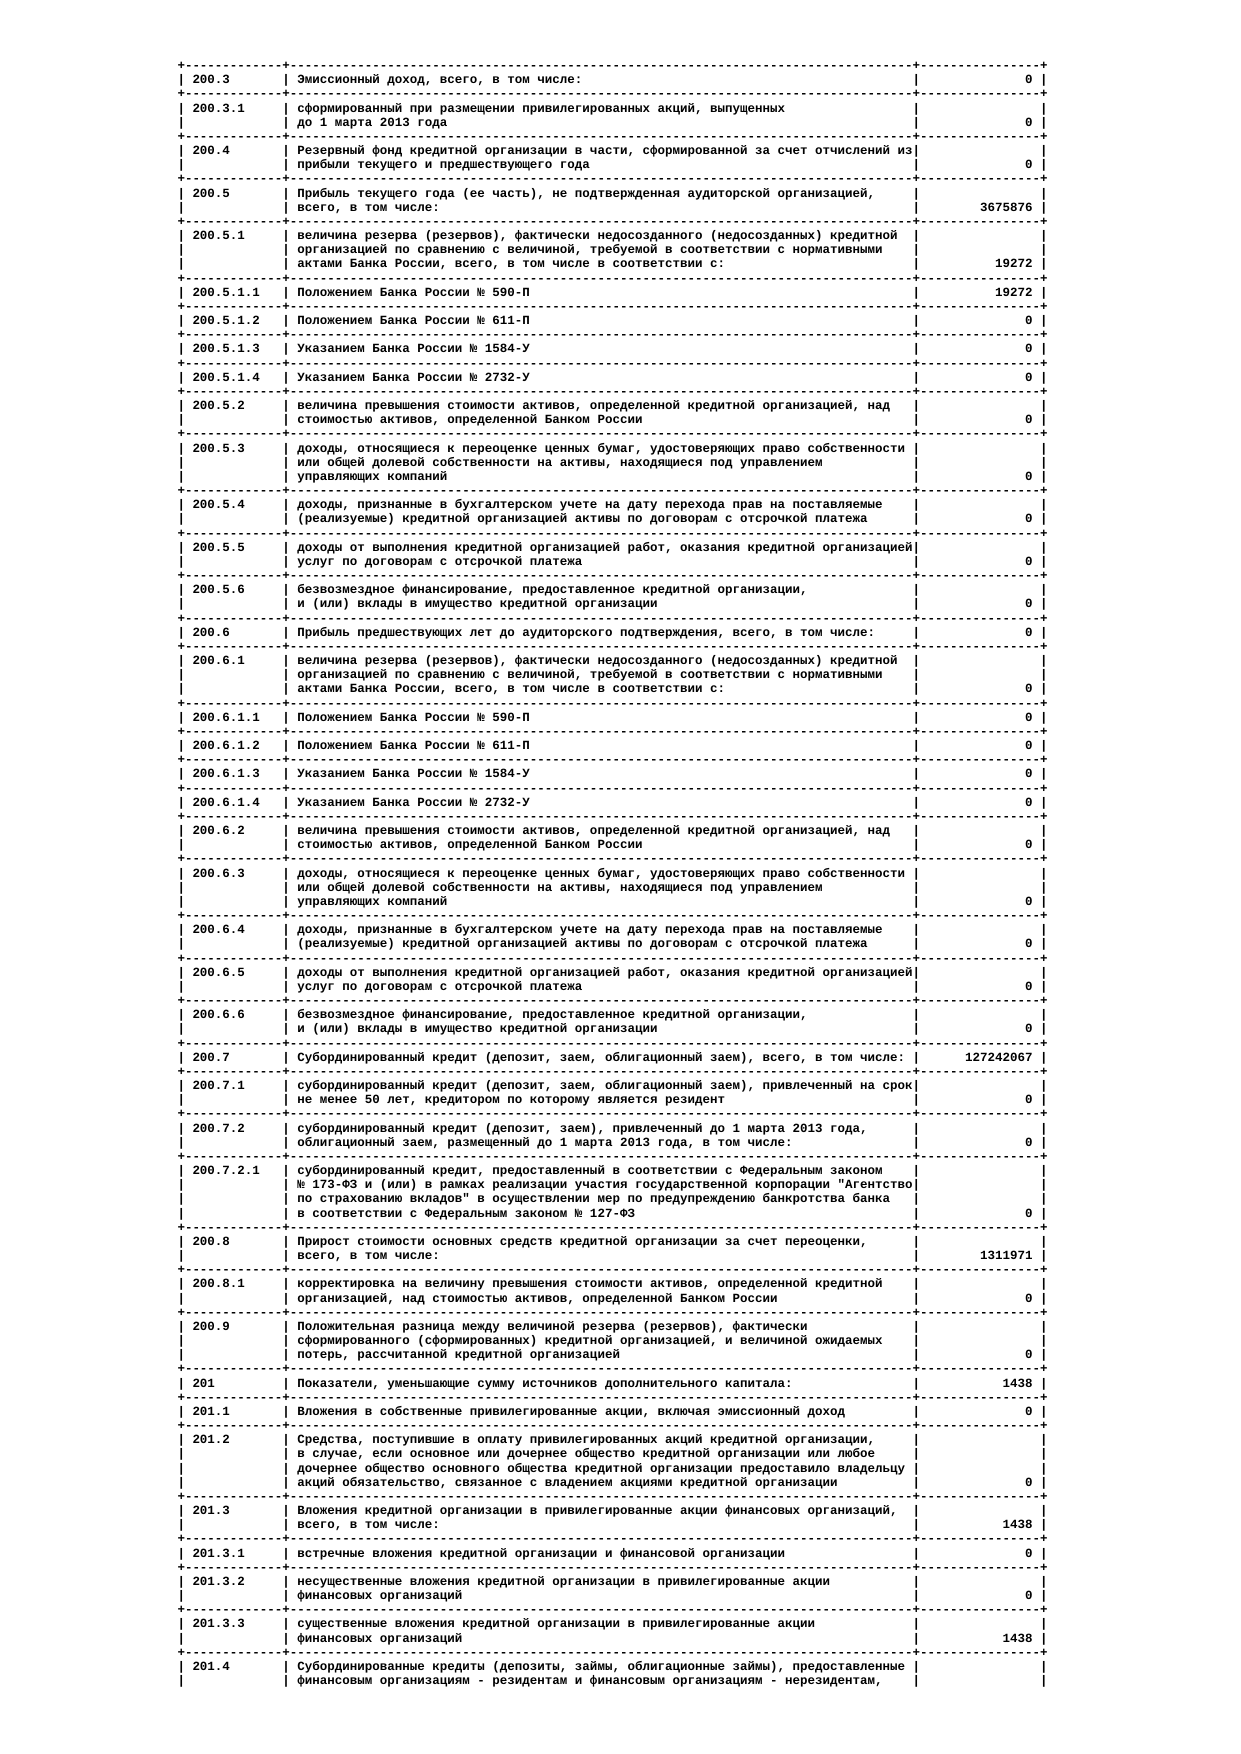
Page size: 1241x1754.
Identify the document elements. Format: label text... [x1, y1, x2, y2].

text | | (реализуемые) кредитной организацией активы по договорам с отсрочкой платежа | 0 | [177, 512, 1122, 527]
text | | финансовым организациям - резидентам и финансовым организациям - нерезидентам, | | [177, 1674, 1122, 1688]
text | 200.5.3 | доходы, относящиеся к переоценке ценных бумаг, удостоверяющих право собственности | | [177, 442, 1122, 456]
text +-------------+-----------------------------------------------------------------------------------+----------------+ [177, 1419, 1122, 1433]
text | 200.6.1.1 | Положением Банка России № 590-П | 0 | [177, 711, 1122, 725]
text | | или общей долевой собственности на активы, находящиеся под управлением | | [177, 456, 1122, 470]
text | 200.5.2 | величина превышения стоимости активов, определенной кредитной организацией, над | | [177, 399, 1122, 413]
text +-------------+-----------------------------------------------------------------------------------+----------------+ [177, 697, 1122, 711]
text | 200.6.5 | доходы от выполнения кредитной организацией работ, оказания кредитной организацией| | [177, 966, 1122, 980]
text | 200.6.1 | величина резерва (резервов), фактически недосозданного (недосозданных) кредитной | | [177, 654, 1122, 668]
text | | всего, в том числе: | 3675876 | [177, 201, 1122, 215]
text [177, 1646, 1122, 1660]
text +-------------+-----------------------------------------------------------------------------------+----------------+ [177, 300, 1122, 314]
text | 200.5.1.2 | Положением Банка России № 611-П | 0 | [177, 314, 1122, 328]
text | | и (или) вклады в имущество кредитной организации | 0 | [177, 597, 1122, 612]
text | 200.7.2.1 | субординированный кредит, предоставленный в соответствии с Федеральным законом | | [177, 1164, 1122, 1178]
text +-------------+-----------------------------------------------------------------------------------+----------------+ [177, 385, 1122, 399]
text | 201.1 | Вложения в собственные привилегированные акции, включая эмиссионный доход | 0 | [177, 1405, 1122, 1419]
text | 200.6.1.2 | Положением Банка России № 611-П | 0 | [177, 739, 1122, 753]
text +-------------+-----------------------------------------------------------------------------------+----------------+ [177, 1065, 1122, 1079]
text | | и (или) вклады в имущество кредитной организации | 0 | [177, 1022, 1122, 1037]
text | 200.5.4 | доходы, признанные в бухгалтерском учете на дату перехода прав на поставляемые | | [177, 498, 1122, 512]
text | 200.5.1.1 | Положением Банка России № 590-П | 19272 | [177, 286, 1122, 300]
text | | не менее 50 лет, кредитором по которому является резидент | 0 | [177, 1093, 1122, 1107]
text | | по страхованию вкладов" в осуществлении мер по предупреждению банкротства банка | | [177, 1192, 1122, 1207]
text | 200.5.5 | доходы от выполнения кредитной организацией работ, оказания кредитной организацией| | [177, 541, 1122, 555]
text | 201.3.1 | встречные вложения кредитной организации и финансовой организации | 0 | [177, 1547, 1122, 1561]
text | 200.8.1 | корректировка на величину превышения стоимости активов, определенной кредитной | | [177, 1277, 1122, 1292]
text | | облигационный заем, размещенный до 1 марта 2013 года, в том числе: | 0 | [177, 1136, 1122, 1150]
text +-------------+-----------------------------------------------------------------------------------+----------------+ [177, 1532, 1122, 1547]
text | | дочернее общество основного общества кредитной организации предоставило владельцу | | [177, 1462, 1122, 1476]
text | | финансовых организаций | 1438 | [177, 1632, 1122, 1646]
text | 200.5.1.4 | Указанием Банка России № 2732-У | 0 | [177, 371, 1122, 385]
text | 200.6.6 | безвозмездное финансирование, предоставленное кредитной организации, | | [177, 1008, 1122, 1022]
text +-------------+-----------------------------------------------------------------------------------+----------------+ [177, 272, 1122, 286]
text +-------------+-----------------------------------------------------------------------------------+----------------+ [177, 994, 1122, 1008]
text | | в случае, если основное или дочернее общество кредитной организации или любое | | [177, 1447, 1122, 1462]
text | | в соответствии с Федеральным законом № 127-ФЗ | 0 | [177, 1207, 1122, 1221]
text +-------------+-----------------------------------------------------------------------------------+----------------+ [177, 753, 1122, 767]
text +-------------+-----------------------------------------------------------------------------------+----------------+ [177, 527, 1122, 541]
text | | сформированного (сформированных) кредитной организацией, и величиной ожидаемых | | [177, 1334, 1122, 1348]
text +-------------+-----------------------------------------------------------------------------------+----------------+ [177, 810, 1122, 824]
text | 200.6.2 | величина превышения стоимости активов, определенной кредитной организацией, над | | [177, 824, 1122, 838]
text +-------------+-----------------------------------------------------------------------------------+----------------+ [177, 612, 1122, 626]
text | 200.6.1.3 | Указанием Банка России № 1584-У | 0 | [177, 767, 1122, 782]
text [177, 1603, 1122, 1617]
text | 200.5.6 | безвозмездное финансирование, предоставленное кредитной организации, | | [177, 583, 1122, 597]
text | 200.9 | Положительная разница между величиной резерва (резервов), фактически | | [177, 1320, 1122, 1334]
text +-------------+-----------------------------------------------------------------------------------+----------------+ [177, 1263, 1122, 1277]
text | 200.6.1.4 | Указанием Банка России № 2732-У | 0 | [177, 796, 1122, 810]
text +-------------+-----------------------------------------------------------------------------------+----------------+ [177, 1221, 1122, 1235]
text +-------------+-----------------------------------------------------------------------------------+----------------+ [177, 427, 1122, 442]
text | 200.5.1.3 | Указанием Банка России № 1584-У | 0 | [177, 342, 1122, 357]
text | 200.7 | Субординированный кредит (депозит, заем, облигационный заем), всего, в том числе: | 127242067 | [177, 1051, 1122, 1065]
text | | стоимостью активов, определенной Банком России | 0 | [177, 413, 1122, 427]
text | 200.6.3 | доходы, относящиеся к переоценке ценных бумаг, удостоверяющих право собственности | | [177, 867, 1122, 881]
text | 200.3.1 | сформированный при размещении привилегированных акций, выпущенных | | [177, 102, 1122, 116]
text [177, 130, 1122, 144]
text +-------------+-----------------------------------------------------------------------------------+----------------+ [177, 1037, 1122, 1051]
text | | всего, в том числе: | 1311971 | [177, 1249, 1122, 1263]
text | | № 173-ФЗ и (или) в рамках реализации участия государственной корпорации "Агентство| | [177, 1178, 1122, 1192]
text | 200.8 | Прирост стоимости основных средств кредитной организации за счет переоценки, | | [177, 1235, 1122, 1249]
text | 200.7.1 | субординированный кредит (депозит, заем, облигационный заем), привлеченный на срок| | [177, 1079, 1122, 1093]
text | 200.5.1 | величина резерва (резервов), фактически недосозданного (недосозданных) кредитной | | [177, 229, 1122, 243]
text +-------------+-----------------------------------------------------------------------------------+----------------+ [177, 952, 1122, 966]
text | | до 1 марта 2013 года | 0 | [177, 116, 1122, 130]
text +-------------+-----------------------------------------------------------------------------------+----------------+ [177, 569, 1122, 583]
text +-------------+-----------------------------------------------------------------------------------+----------------+ [177, 357, 1122, 371]
text +-------------+-----------------------------------------------------------------------------------+----------------+ [177, 484, 1122, 498]
text | | (реализуемые) кредитной организацией активы по договорам с отсрочкой платежа | 0 | [177, 937, 1122, 952]
text +-------------+-----------------------------------------------------------------------------------+----------------+ [177, 852, 1122, 867]
text +-------------+-----------------------------------------------------------------------------------+----------------+ [177, 172, 1122, 187]
text | | организацией по сравнению с величиной, требуемой в соответствии с нормативными | | [177, 243, 1122, 257]
text | | управляющих компаний | 0 | [177, 470, 1122, 484]
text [177, 59, 1122, 73]
text | | актами Банка России, всего, в том числе в соответствии с: | 0 | [177, 682, 1122, 697]
text | 200.3 | Эмиссионный доход, всего, в том числе: | 0 | [177, 73, 1122, 87]
text +-------------+-----------------------------------------------------------------------------------+----------------+ [177, 725, 1122, 739]
text +-------------+-----------------------------------------------------------------------------------+----------------+ [177, 328, 1122, 342]
text +-------------+-----------------------------------------------------------------------------------+----------------+ [177, 1306, 1122, 1320]
text | | услуг по договорам с отсрочкой платежа | 0 | [177, 555, 1122, 569]
text | 201.3.2 | несущественные вложения кредитной организации в привилегированные акции | | [177, 1575, 1122, 1589]
text +-------------+-----------------------------------------------------------------------------------+----------------+ [177, 640, 1122, 654]
text | | потерь, рассчитанной кредитной организацией | 0 | [177, 1348, 1122, 1362]
text | | актами Банка России, всего, в том числе в соответствии с: | 19272 | [177, 257, 1122, 272]
text | 200.6 | Прибыль предшествующих лет до аудиторского подтверждения, всего, в том числе: | 0 | [177, 626, 1122, 640]
text +-------------+-----------------------------------------------------------------------------------+----------------+ [177, 1561, 1122, 1575]
text | 201.4 | Субординированные кредиты (депозиты, займы, облигационные займы), предоставленные | | [177, 1660, 1122, 1674]
text | | стоимостью активов, определенной Банком России | 0 | [177, 838, 1122, 852]
text | 201.3.3 | существенные вложения кредитной организации в привилегированные акции | | [177, 1617, 1122, 1632]
text | 200.7.2 | субординированный кредит (депозит, заем), привлеченный до 1 марта 2013 года, | | [177, 1122, 1122, 1136]
text | 200.5 | Прибыль текущего года (ее часть), не подтвержденная аудиторской организацией, | | [177, 187, 1122, 201]
text | | прибыли текущего и предшествующего года | 0 | [177, 158, 1122, 172]
text | | организацией, над стоимостью активов, определенной Банком России | 0 | [177, 1292, 1122, 1306]
text +-------------+-----------------------------------------------------------------------------------+----------------+ [177, 782, 1122, 796]
text +-------------+-----------------------------------------------------------------------------------+----------------+ [177, 909, 1122, 923]
text | 201 | Показатели, уменьшающие сумму источников дополнительного капитала: | 1438 | [177, 1377, 1122, 1391]
text | | акций обязательство, связанное с владением акциями кредитной организации | 0 | [177, 1476, 1122, 1490]
text | 201.2 | Средства, поступившие в оплату привилегированных акций кредитной организации, | | [177, 1433, 1122, 1447]
text | | организацией по сравнению с величиной, требуемой в соответствии с нормативными | | [177, 668, 1122, 682]
text +-------------+-----------------------------------------------------------------------------------+----------------+ [177, 1391, 1122, 1405]
text | | финансовых организаций | 0 | [177, 1589, 1122, 1603]
text | 201.3 | Вложения кредитной организации в привилегированные акции финансовых организаций, | | [177, 1504, 1122, 1518]
text | | управляющих компаний | 0 | [177, 895, 1122, 909]
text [177, 87, 1122, 102]
text +-------------+-----------------------------------------------------------------------------------+----------------+ [177, 1490, 1122, 1504]
text +-------------+-----------------------------------------------------------------------------------+----------------+ [177, 1362, 1122, 1377]
text +-------------+-----------------------------------------------------------------------------------+----------------+ [177, 1107, 1122, 1122]
text | 200.6.4 | доходы, признанные в бухгалтерском учете на дату перехода прав на поставляемые | | [177, 923, 1122, 937]
text | | или общей долевой собственности на активы, находящиеся под управлением | | [177, 881, 1122, 895]
text +-------------+-----------------------------------------------------------------------------------+----------------+ [177, 215, 1122, 229]
text +-------------+-----------------------------------------------------------------------------------+----------------+ [177, 1150, 1122, 1164]
text | 200.4 | Резервный фонд кредитной организации в части, сформированной за счет отчислений из| | [177, 144, 1122, 158]
text | | услуг по договорам с отсрочкой платежа | 0 | [177, 980, 1122, 994]
text | | всего, в том числе: | 1438 | [177, 1518, 1122, 1532]
